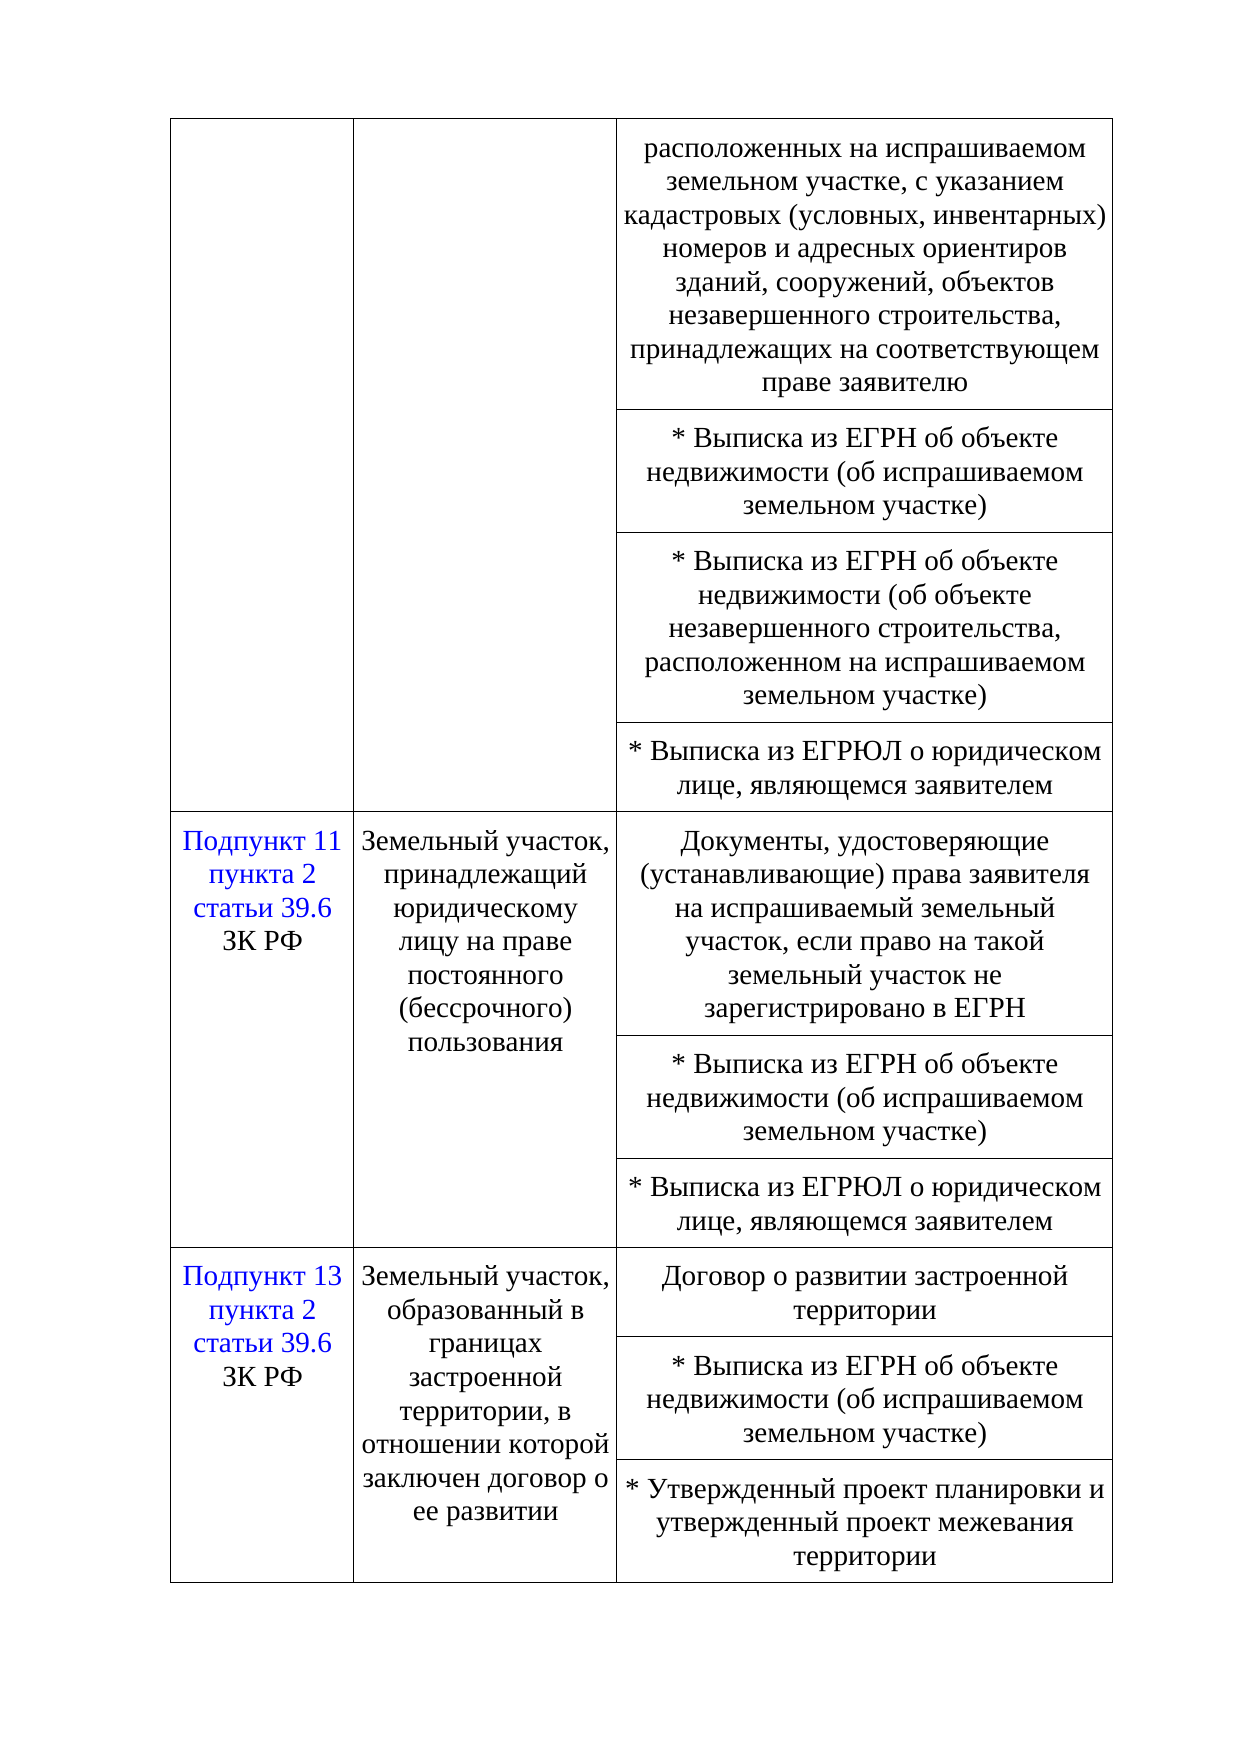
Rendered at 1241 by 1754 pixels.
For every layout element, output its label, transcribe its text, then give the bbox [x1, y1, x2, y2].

table_cell Подпункт 13 пункта 2 статьи 39.6 ЗК РФ [171, 1248, 353, 1582]
table_cell * Выписка из ЕГРЮЛ о юридическом лице, являющемся заявителем [617, 723, 1112, 811]
table_cell Земельный участок, образованный в границах застроенной территории, в отношении которой заключен договор о ее развитии [354, 1248, 616, 1582]
table_cell * Выписка из ЕГРН об объекте недвижимости (об испрашиваемом земельном участке) [617, 1036, 1112, 1157]
table_cell * Выписка из ЕГРН об объекте недвижимости (об испрашиваемом земельном участке) [617, 410, 1112, 532]
table_cell Подпункт 11 пункта 2 статьи 39.6 ЗК РФ [171, 812, 353, 1247]
table_cell * Утвержденный проект планировки и утвержденный проект межевания территории [617, 1460, 1112, 1582]
table_cell Договор о развитии застроенной территории [617, 1248, 1112, 1336]
table_cell Земельный участок, принадлежащий юридическому лицу на праве постоянного (бессрочного) пользования [354, 812, 616, 1247]
table_cell * Выписка из ЕГРЮЛ о юридическом лице, являющемся заявителем [617, 1159, 1112, 1247]
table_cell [617, 119, 1112, 409]
table_cell * Выписка из ЕГРН об объекте недвижимости (об объекте незавершенного строительства, расположенном на испрашиваемом земельном участке) [617, 533, 1112, 722]
table_cell * Выписка из ЕГРН об объекте недвижимости (об испрашиваемом земельном участке) [617, 1337, 1112, 1459]
table_cell Документы, удостоверяющие (устанавливающие) права заявителя на испрашиваемый земельный участок, если право на такой земельный участок не зарегистрировано в ЕГРН [617, 812, 1112, 1034]
